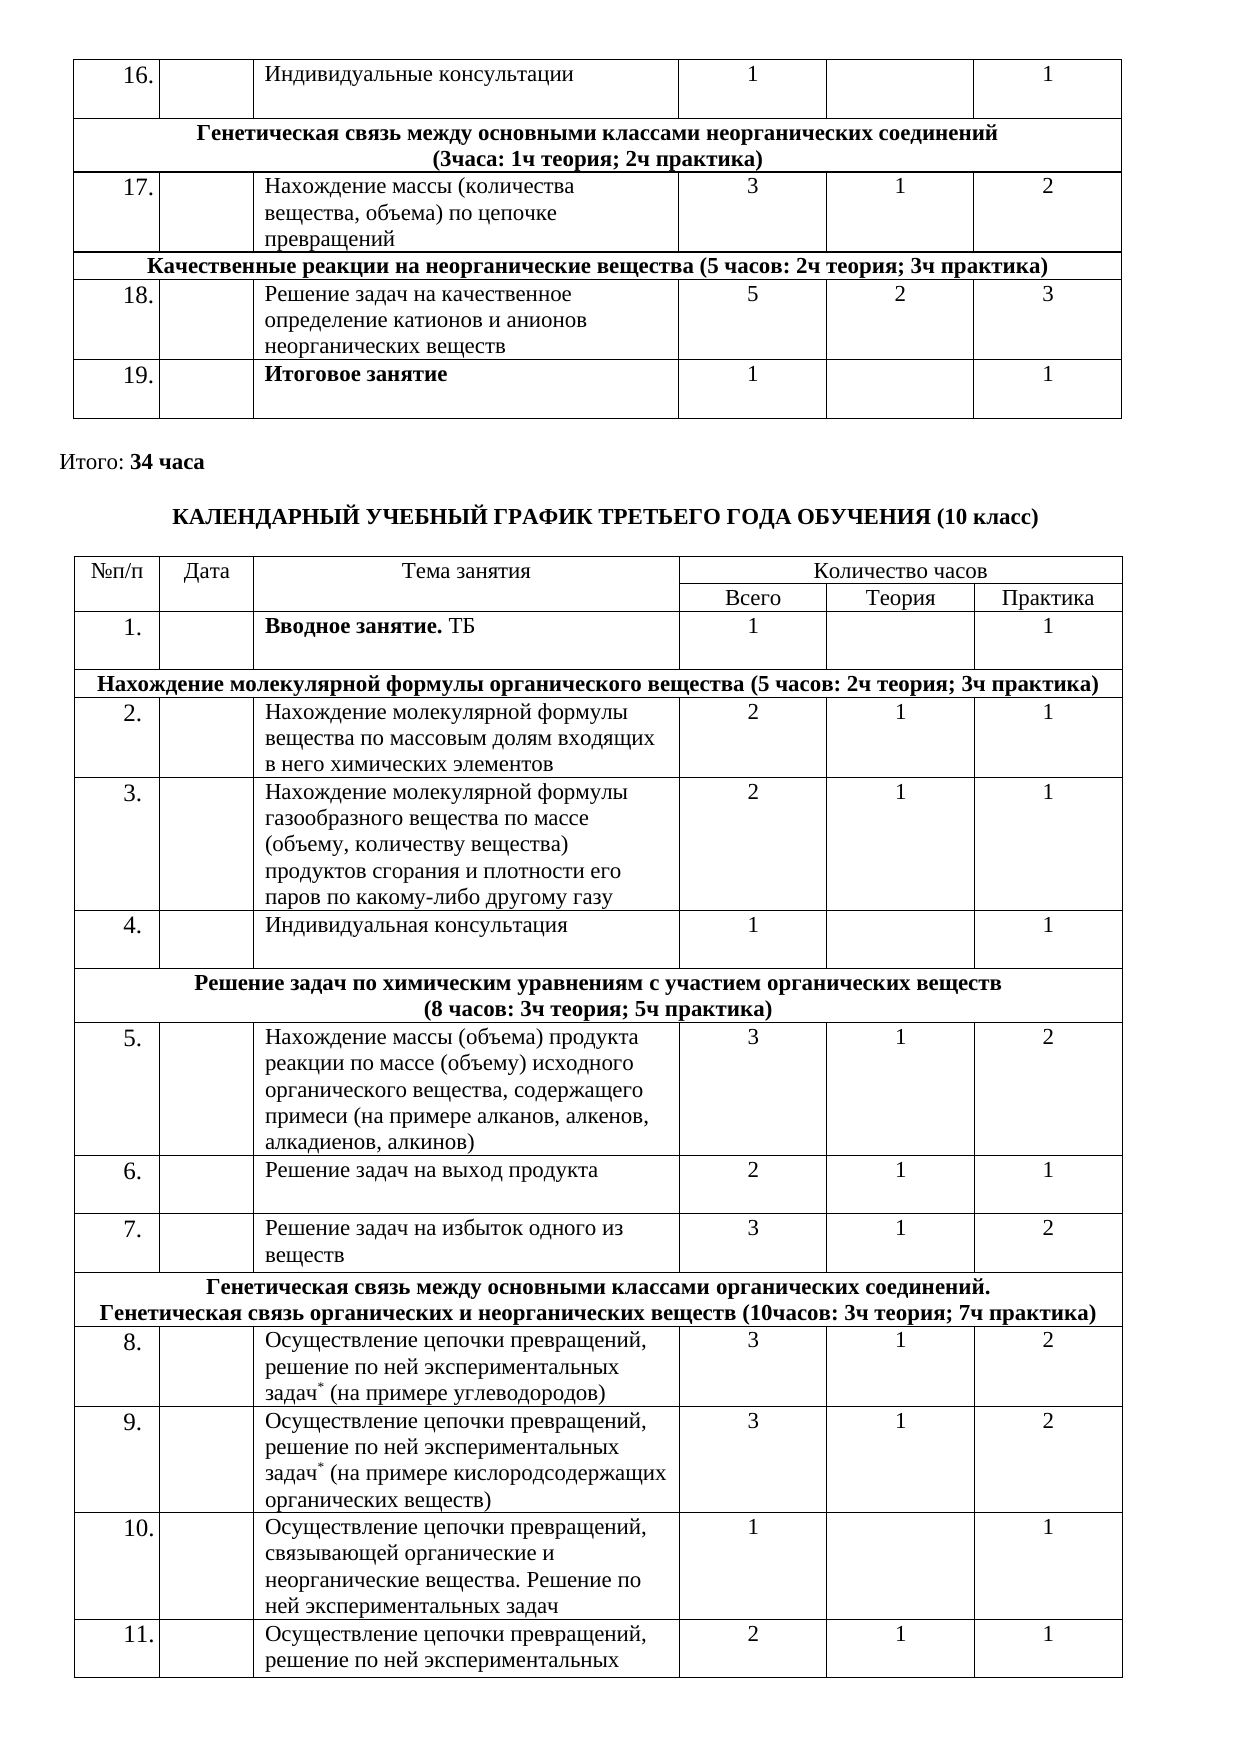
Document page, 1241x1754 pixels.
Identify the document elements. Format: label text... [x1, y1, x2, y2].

table_cell 1 [827, 1407, 974, 1512]
table_cell 5 [679, 280, 826, 359]
table_cell 3 [679, 173, 826, 251]
table_cell 1 [975, 612, 1122, 669]
table_cell Генетическая связь между основными классами неорганических соединений (3часа: 1ч теория; 2ч практика) [74, 119, 1121, 171]
table_cell [160, 280, 253, 359]
text Итого: 34 часа [59, 448, 1152, 474]
table_cell [160, 173, 253, 251]
table_cell Нахождение молекулярной формулы вещества по массовым долям входящих в него химических элементов [254, 698, 679, 777]
table_cell 2 [975, 1407, 1122, 1512]
table_cell 2 [680, 1156, 826, 1213]
table_cell [160, 60, 253, 118]
table_header Количество часов [680, 557, 1122, 583]
table_cell [160, 360, 253, 417]
table_cell 2 [680, 778, 826, 909]
table_cell [74, 173, 159, 251]
table_cell 1 [827, 1156, 974, 1213]
table_cell [160, 1327, 253, 1406]
table_cell 1 [827, 1023, 974, 1155]
table_cell Нахождение массы (объема) продукта реакции по массе (объему) исходного органического вещества, содержащего примеси (на примере алканов, алкенов, алкадиенов, алкинов) [254, 1023, 679, 1155]
table_cell 1 [679, 60, 826, 118]
table_header Дата [160, 557, 253, 611]
table_cell [75, 1620, 159, 1677]
table_cell [75, 1407, 159, 1512]
table_cell [75, 1327, 159, 1406]
table_cell Генетическая связь между основными классами органических соединений. Генетическая связь органических и неорганических веществ (10часов: 3ч теория; 7ч практика) [75, 1273, 1122, 1326]
table_cell 1 [680, 1513, 826, 1618]
table_cell 3 [680, 1023, 826, 1155]
table_cell 2 [680, 698, 826, 777]
table_cell [827, 911, 974, 968]
table_cell 2 [975, 1023, 1122, 1155]
table_cell [160, 911, 253, 968]
table_cell 1 [680, 911, 826, 968]
table_cell 1 [975, 778, 1122, 909]
table_cell 3 [680, 1407, 826, 1512]
table_cell 1 [827, 778, 974, 909]
table_cell 1 [974, 60, 1121, 118]
table_cell [75, 1214, 159, 1272]
table_cell [75, 698, 159, 777]
table_cell Решение задач на избыток одного из веществ [254, 1214, 679, 1272]
table_cell [75, 1513, 159, 1618]
table_cell Практика [975, 584, 1122, 611]
table_cell 1 [975, 1620, 1122, 1677]
table_cell [827, 1513, 974, 1618]
table_cell 1 [680, 612, 826, 669]
table_cell Всего [680, 584, 826, 611]
table_header Тема занятия [254, 557, 679, 611]
table_cell 1 [827, 173, 973, 251]
table_cell Индивидуальные консультации [254, 60, 678, 118]
table_header №п/п [75, 557, 159, 611]
table_cell 2 [975, 1327, 1122, 1406]
table_cell 3 [680, 1214, 826, 1272]
table_cell Итоговое занятие [254, 360, 678, 417]
table_cell [160, 612, 253, 669]
table_cell 1 [827, 1214, 974, 1272]
table_cell Решение задач на качественное определение катионов и анионов неорганических веществ [254, 280, 678, 359]
table_cell 2 [974, 173, 1121, 251]
table_cell 2 [680, 1620, 826, 1677]
text КАЛЕНДАРНЫЙ УЧЕБНЫЙ ГРАФИК ТРЕТЬЕГО ГОДА ОБУЧЕНИЯ (10 класс) [59, 503, 1152, 529]
table_cell [160, 1620, 253, 1677]
table_cell [160, 1023, 253, 1155]
table_cell [827, 612, 974, 669]
table_cell 3 [974, 280, 1121, 359]
table_cell 1 [827, 1327, 974, 1406]
table_cell Решение задач на выход продукта [254, 1156, 679, 1213]
table_cell [75, 1156, 159, 1213]
table_cell Осуществление цепочки превращений, решение по ней экспериментальных задач* (на примере углеводородов) [254, 1327, 679, 1406]
table_cell 1 [975, 911, 1122, 968]
table_cell 2 [827, 280, 973, 359]
table_cell 1 [975, 698, 1122, 777]
table_cell Теория [827, 584, 974, 611]
table_cell [75, 612, 159, 669]
table_cell Качественные реакции на неорганические вещества (5 часов: 2ч теория; 3ч практика) [74, 253, 1121, 279]
table_cell Нахождение массы (количества вещества, объема) по цепочке превращений [254, 173, 678, 251]
table_cell [160, 1156, 253, 1213]
table_cell 2 [975, 1214, 1122, 1272]
table_cell [75, 911, 159, 968]
table_cell Индивидуальная консультация [254, 911, 679, 968]
table_cell [74, 360, 159, 417]
table_cell 1 [974, 360, 1121, 417]
table_cell 3 [680, 1327, 826, 1406]
table_cell Осуществление цепочки превращений, решение по ней экспериментальных задач* (на примере кислородсодержащих органических веществ) [254, 1407, 679, 1512]
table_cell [254, 1620, 679, 1677]
table_cell [160, 698, 253, 777]
table_cell Решение задач по химическим уравнениям с участием органических веществ (8 часов: 3ч теория; 5ч практика) [75, 969, 1122, 1022]
table_cell [75, 1023, 159, 1155]
table_cell [160, 1214, 253, 1272]
table_cell [160, 778, 253, 909]
table_cell [160, 1407, 253, 1512]
table_cell Нахождение молекулярной формулы газообразного вещества по массе (объему, количеству вещества) продуктов сгорания и плотности его паров по какому-либо другому газу [254, 778, 679, 909]
table_cell Осуществление цепочки превращений, связывающей органические и неорганические вещества. Решение по ней экспериментальных задач [254, 1513, 679, 1618]
table_cell [827, 60, 973, 118]
table_cell [160, 1513, 253, 1618]
table_cell 1 [827, 698, 974, 777]
table_cell [827, 360, 973, 417]
table_cell Вводное занятие. ТБ [254, 612, 679, 669]
table_cell Нахождение молекулярной формулы органического вещества (5 часов: 2ч теория; 3ч практика) [75, 670, 1122, 697]
table_cell [74, 280, 159, 359]
table_cell 1 [679, 360, 826, 417]
table_cell 1 [975, 1156, 1122, 1213]
table_cell [75, 778, 159, 909]
table_cell [74, 60, 159, 118]
table_cell 1 [975, 1513, 1122, 1618]
table_cell 1 [827, 1620, 974, 1677]
